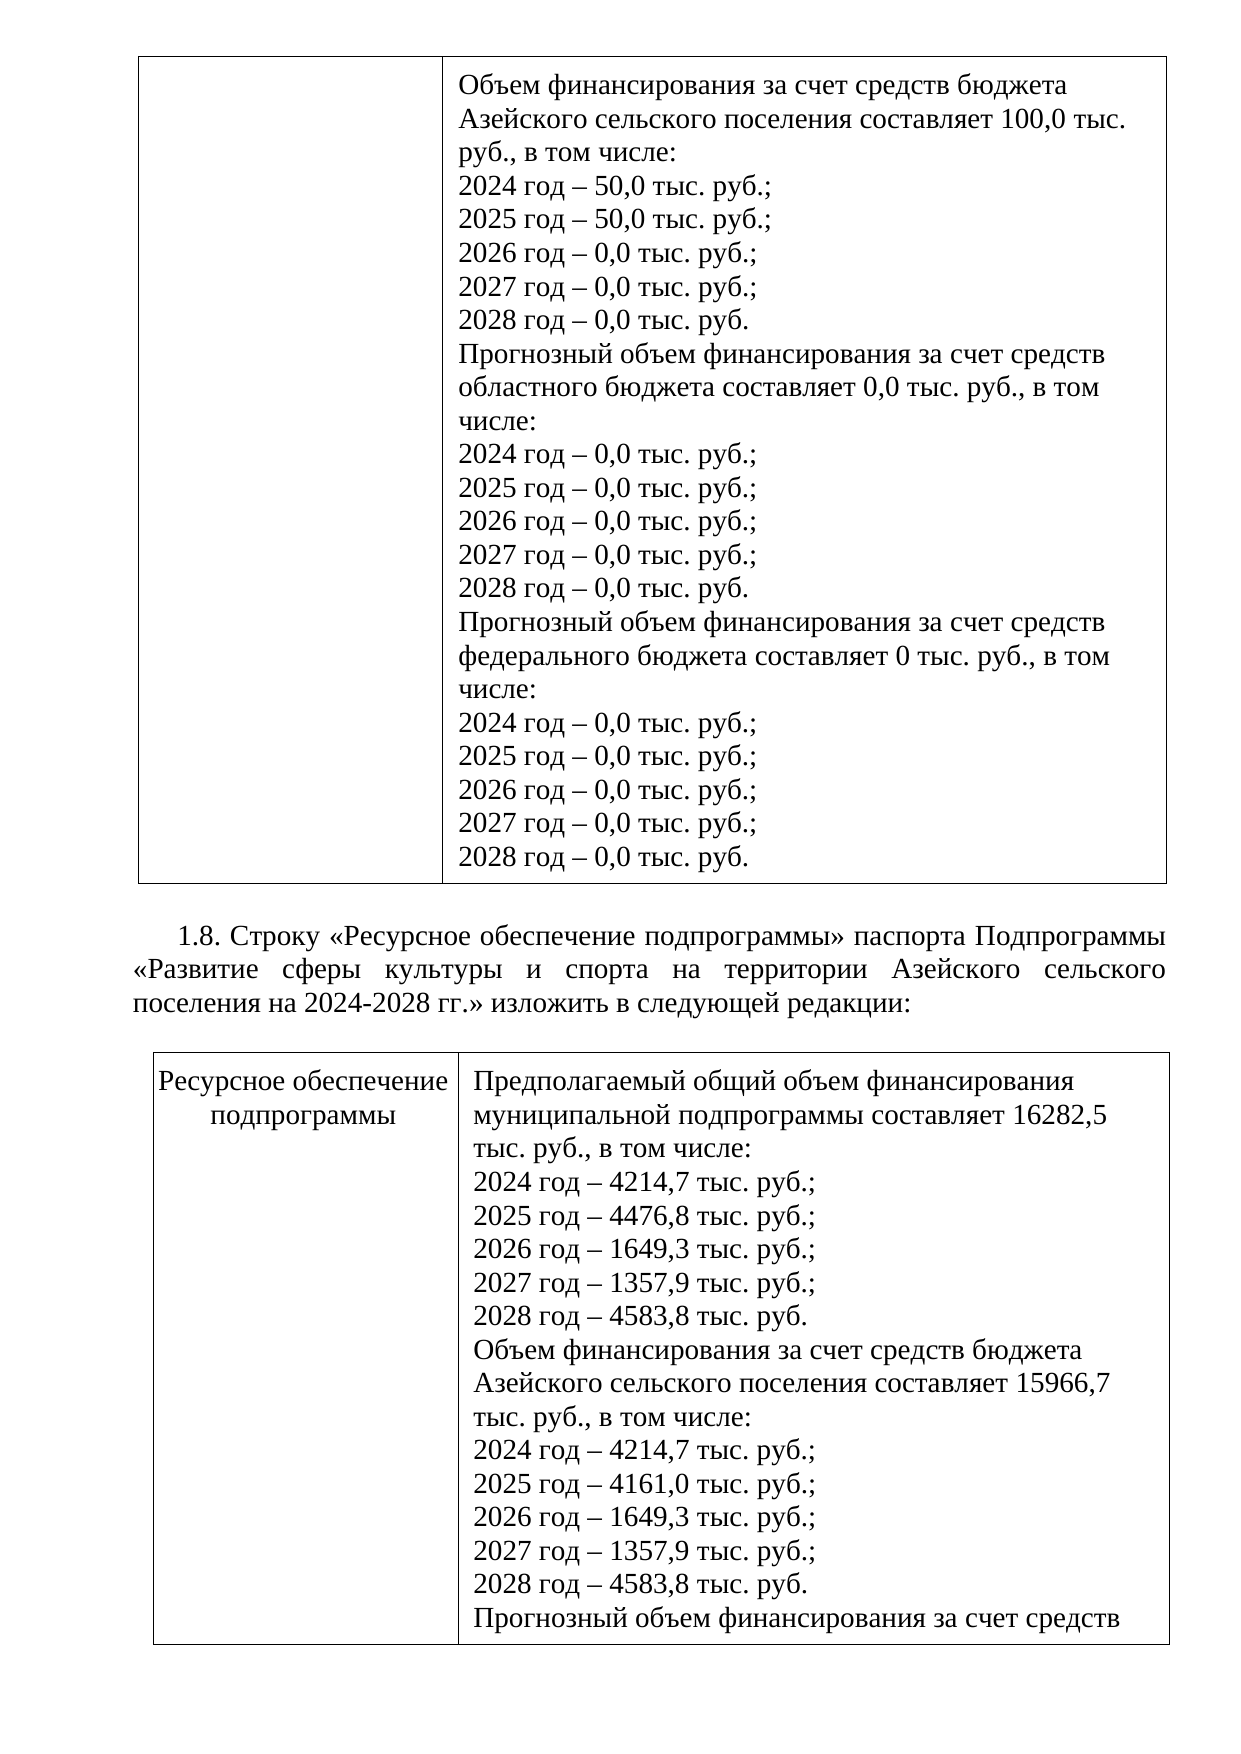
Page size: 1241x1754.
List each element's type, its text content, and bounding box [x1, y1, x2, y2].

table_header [459, 1053, 1169, 1644]
text 1.8. Строку «Ресурсное обеспечение подпрограммы» паспорта Подпрограммы «Развитие сферы культуры и спорта на территории Азейского сельского поселения на 2024-2028 гг.» изложить в следующей редакции: [133, 918, 1167, 1018]
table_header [139, 57, 442, 883]
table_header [154, 1053, 458, 1644]
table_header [443, 57, 1166, 883]
